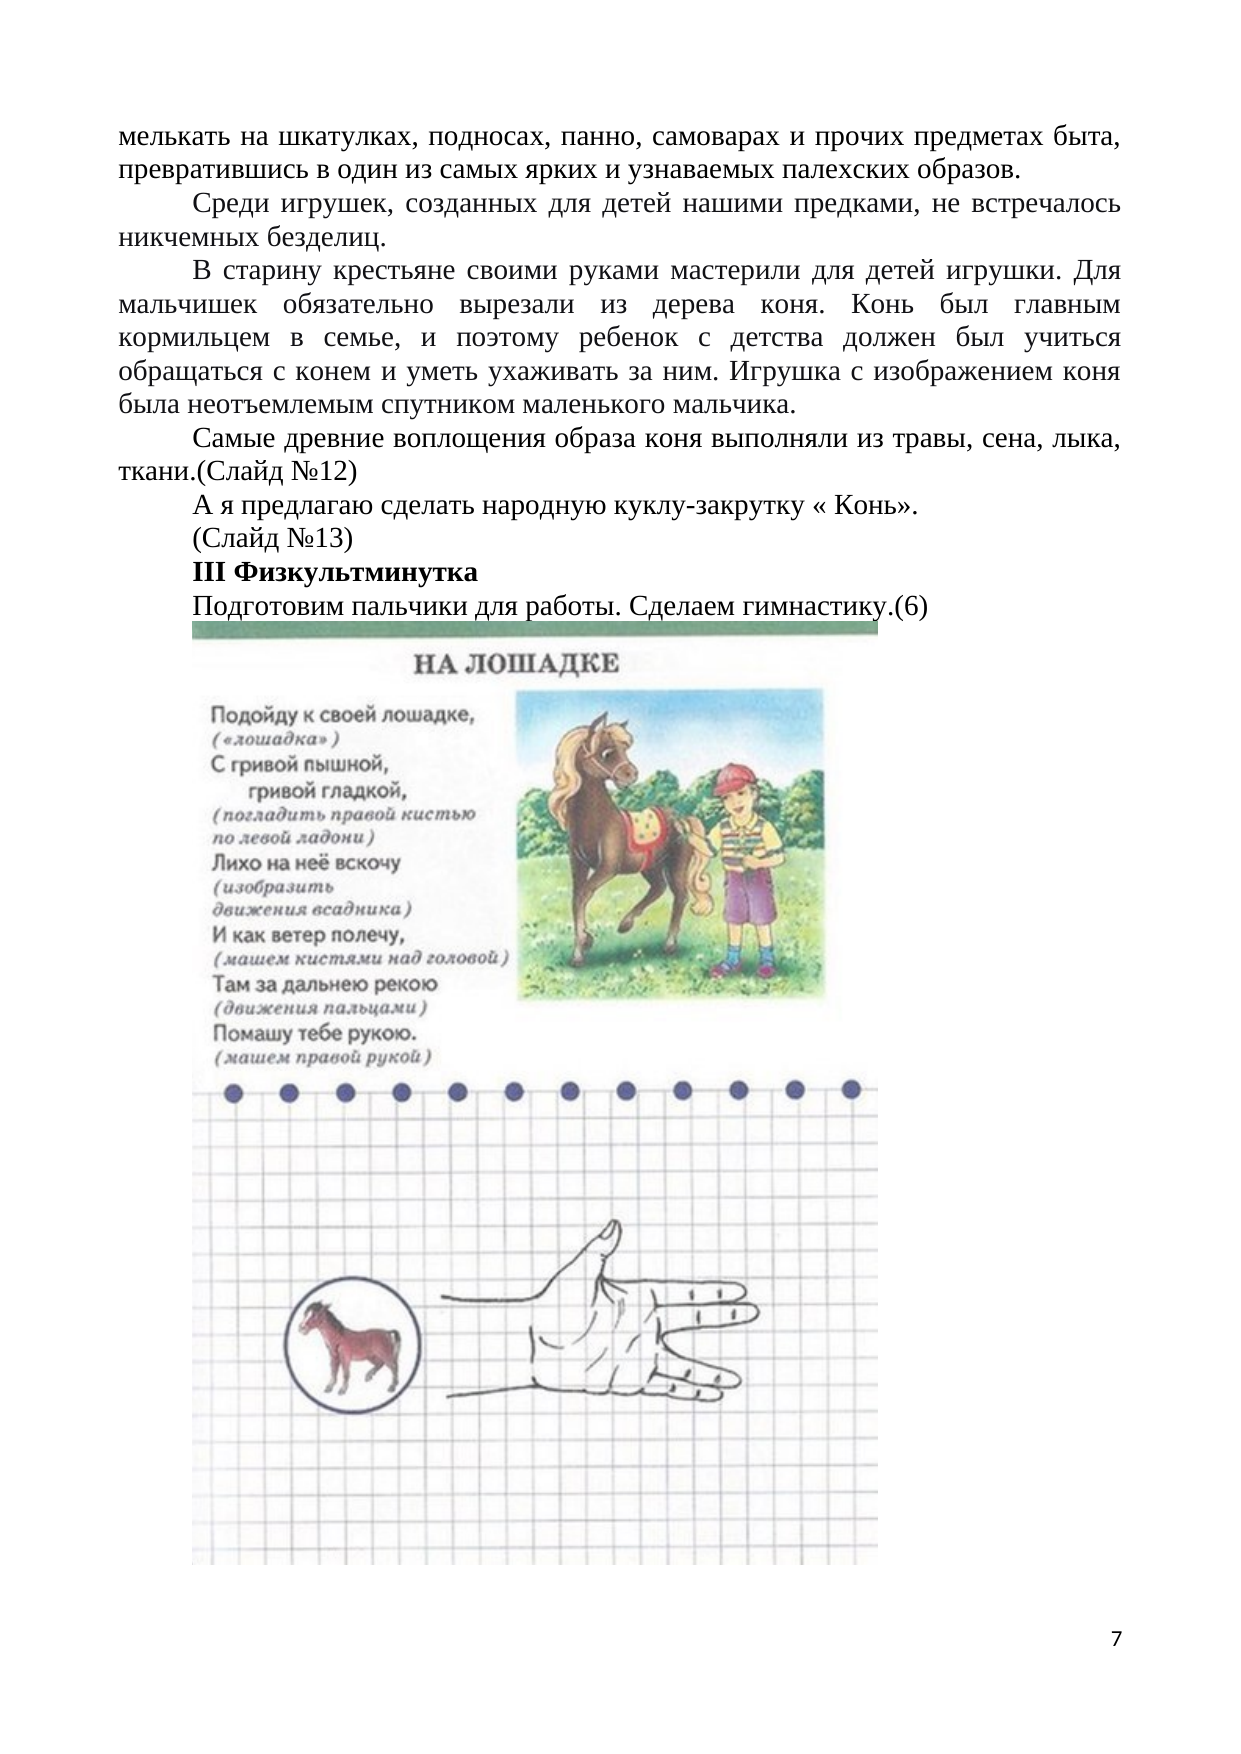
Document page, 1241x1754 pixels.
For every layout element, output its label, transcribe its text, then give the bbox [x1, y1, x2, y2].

text А я предлагаю сделать народную куклу-закрутку « Конь». [118, 487, 1122, 521]
text Подготовим пальчики для работы. Сделаем гимнастику.(6) [118, 588, 1122, 621]
picture [192, 621, 878, 1565]
text III Физкультминутка [118, 554, 1122, 588]
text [118, 118, 1122, 185]
text В старину крестьяне своими руками мастерили для детей игрушки. Для мальчишек обязательно вырезали из дерева коня. Конь был главным кормильцем в семье, и поэтому ребенок с детства должен был учиться обращаться с конем и уметь ухаживать за ним. Игрушка с изображением коня была неотъемлемым спутником маленького мальчика. [118, 252, 1122, 420]
text Среди игрушек, созданных для детей нашими предками, не встречалось никчемных безделиц. [118, 185, 1122, 252]
text Самые древние воплощения образа коня выполняли из травы, сена, лыка, ткани.(Слайд №12) [118, 420, 1122, 487]
text (Слайд №13) [118, 521, 1122, 554]
